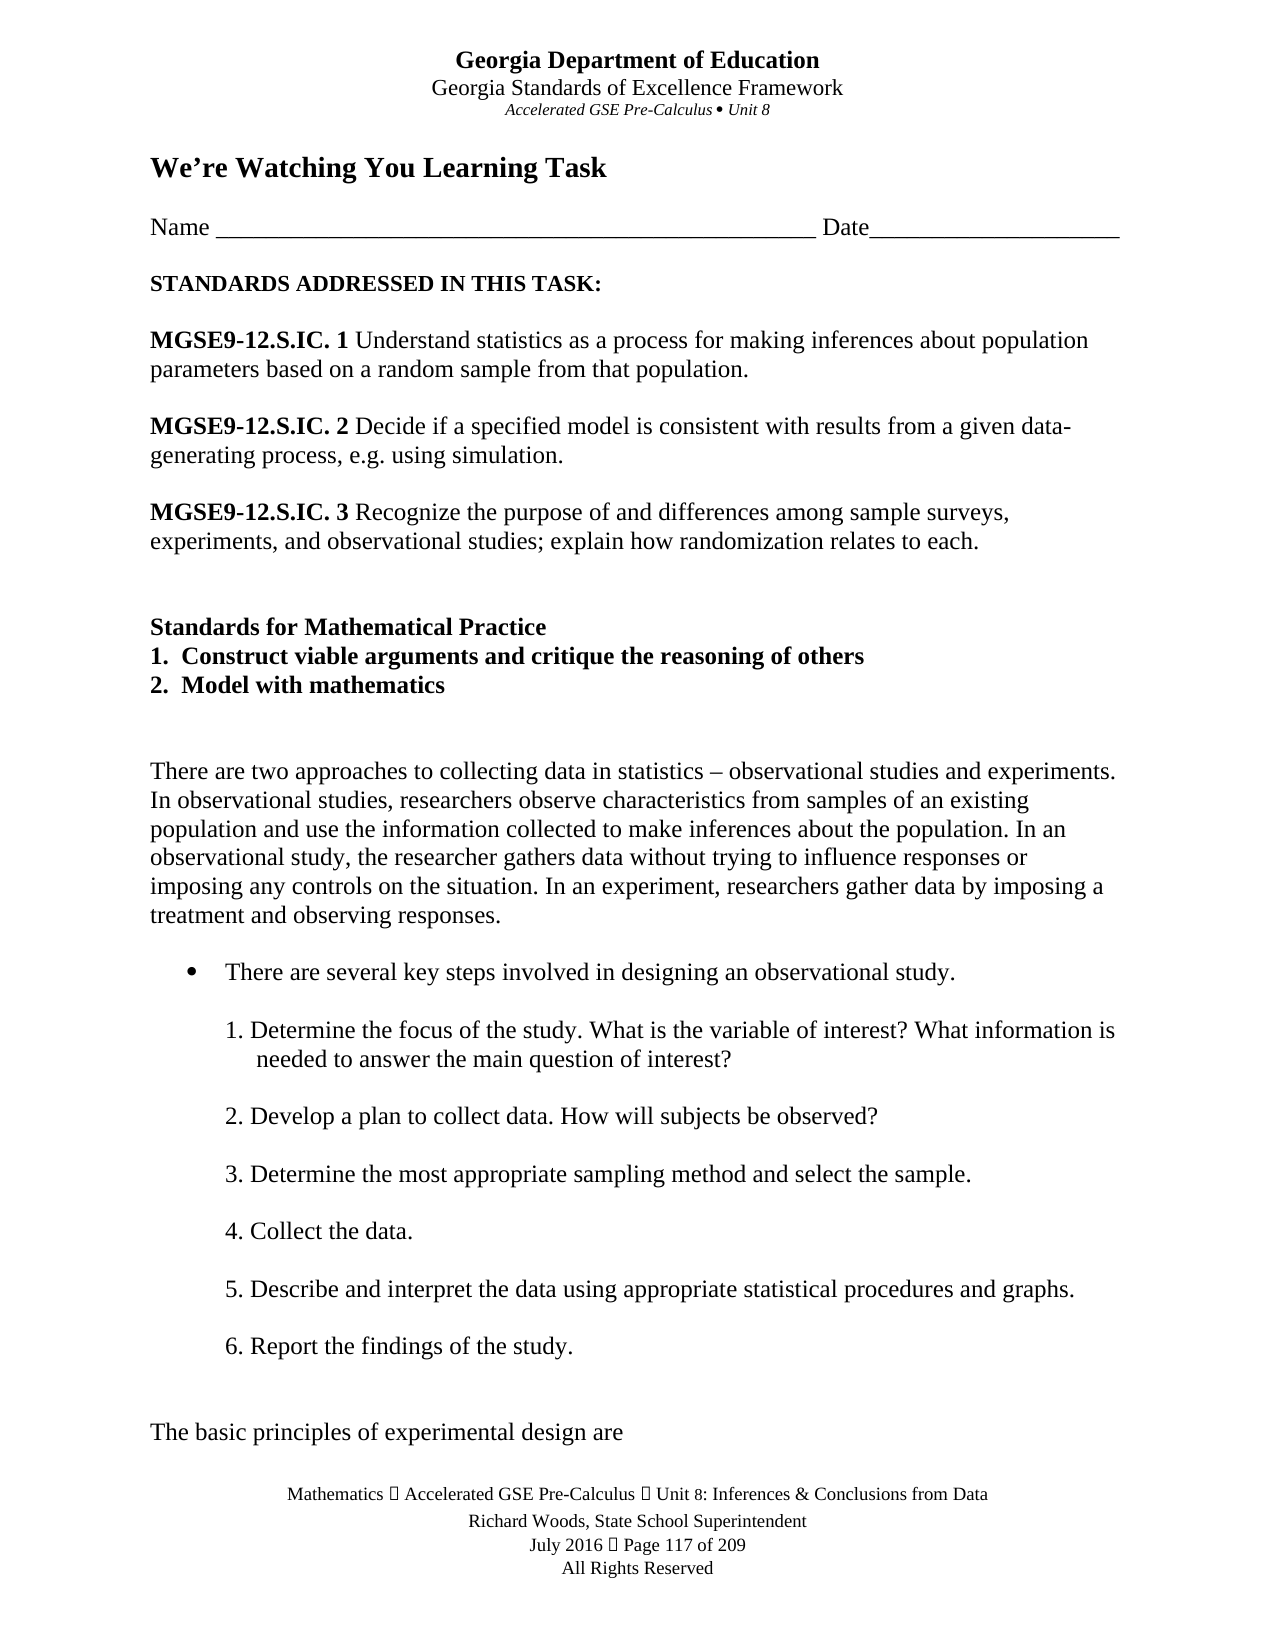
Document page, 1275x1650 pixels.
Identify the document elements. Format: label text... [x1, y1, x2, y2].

list There are several key steps involved in designing an observational study. [187, 957, 1125, 986]
text 6. Report the findings of the study. [150, 1331, 1125, 1360]
text The basic principles of experimental design are [150, 1417, 1125, 1446]
text MGSE9-12.S.IC. 3 Recognize the purpose of and differences among sample surveys, experiments, and observational studies; explain how randomization relates to each. [150, 497, 1125, 555]
text STANDARDS ADDRESSED IN THIS TASK: [150, 270, 1125, 296]
text needed to answer the main question of interest? [150, 1044, 1125, 1072]
text 3. Determine the most appropriate sampling method and select the sample. [150, 1159, 1125, 1187]
text Name ________________________________________________ Date____________________ [150, 212, 1125, 241]
text 2. Model with mathematics [150, 670, 1125, 699]
text 1. Construct viable arguments and critique the reasoning of others [150, 641, 1125, 670]
text 1. Determine the focus of the study. What is the variable of interest? What information is [150, 1015, 1125, 1044]
text 5. Describe and interpret the data using appropriate statistical procedures and graphs. [150, 1274, 1125, 1302]
text Standards for Mathematical Practice [150, 612, 1125, 641]
text 4. Collect the data. [150, 1216, 1125, 1245]
text MGSE9-12.S.IC. 2 Decide if a specified model is consistent with results from a given data-generating process, e.g. using simulation. [150, 411, 1125, 469]
text MGSE9-12.S.IC. 1 Understand statistics as a process for making inferences about population parameters based on a random sample from that population. [150, 325, 1125, 382]
text 2. Develop a plan to collect data. How will subjects be observed? [150, 1101, 1125, 1130]
text We’re Watching You Learning Task [150, 150, 1125, 183]
text There are two approaches to collecting data in statistics – observational studies and experiments. In observational studies, researchers observe characteristics from samples of an existing population and use the information collected to make inferences about the population. In an observational study, the researcher gathers data without trying to influence responses or imposing any controls on the situation. In an experiment, researchers gather data by imposing a treatment and observing responses. [150, 756, 1125, 929]
